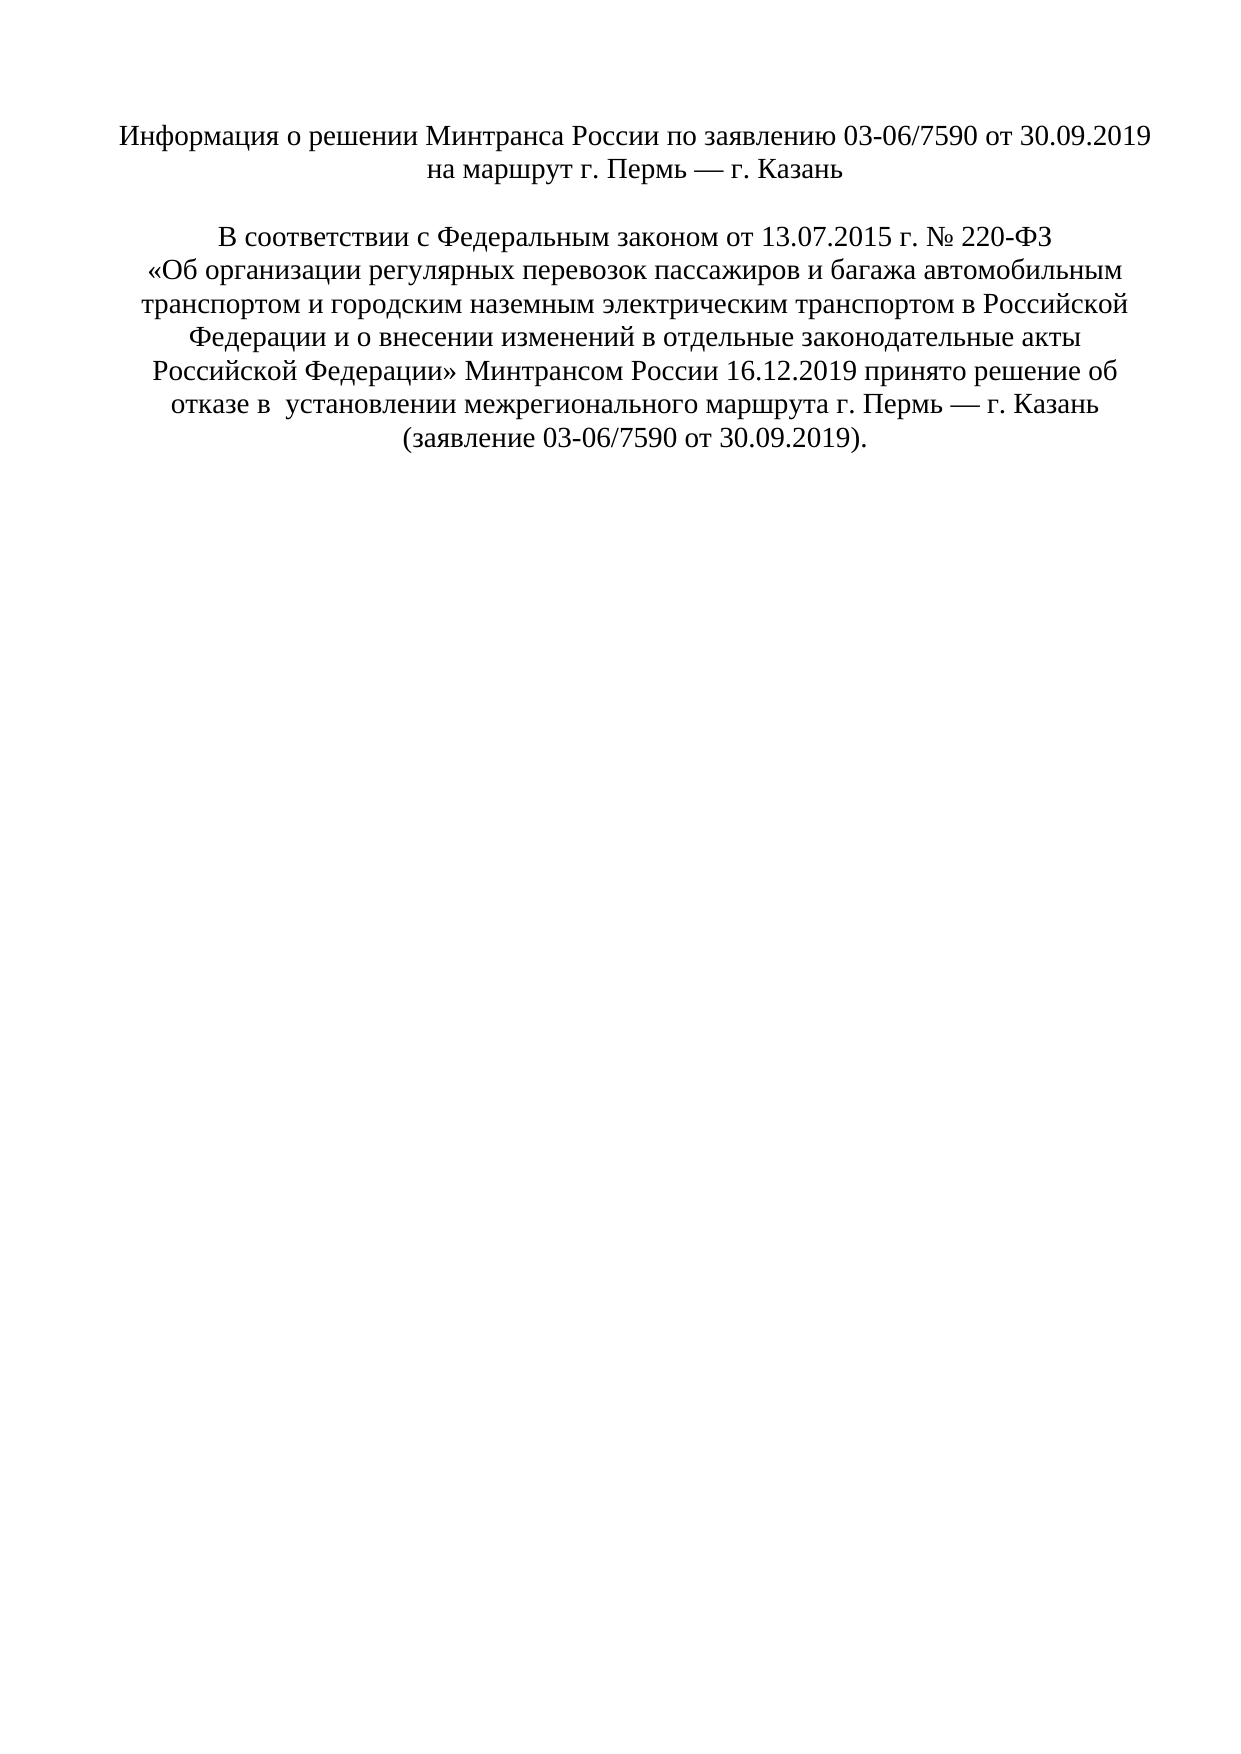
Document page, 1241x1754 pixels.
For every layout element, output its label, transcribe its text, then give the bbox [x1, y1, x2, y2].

text Информация о решении Минтранса России по заявлению 03-06/7590 от 30.09.2019 на маршрут г. Пермь — г. Казань [118, 118, 1152, 185]
text В соответствии с Федеральным законом от 13.07.2015 г. № 220-ФЗ «Об организации регулярных перевозок пассажиров и багажа автомобильным транспортом и городским наземным электрическим транспортом в Российской Федерации и о внесении изменений в отдельные законодательные акты Российской Федерации» Минтрансом России 16.12.2019 принято решение об отказе в установлении межрегионального маршрута г. Пермь — г. Казань (заявление 03-06/7590 от 30.09.2019). [118, 219, 1152, 453]
